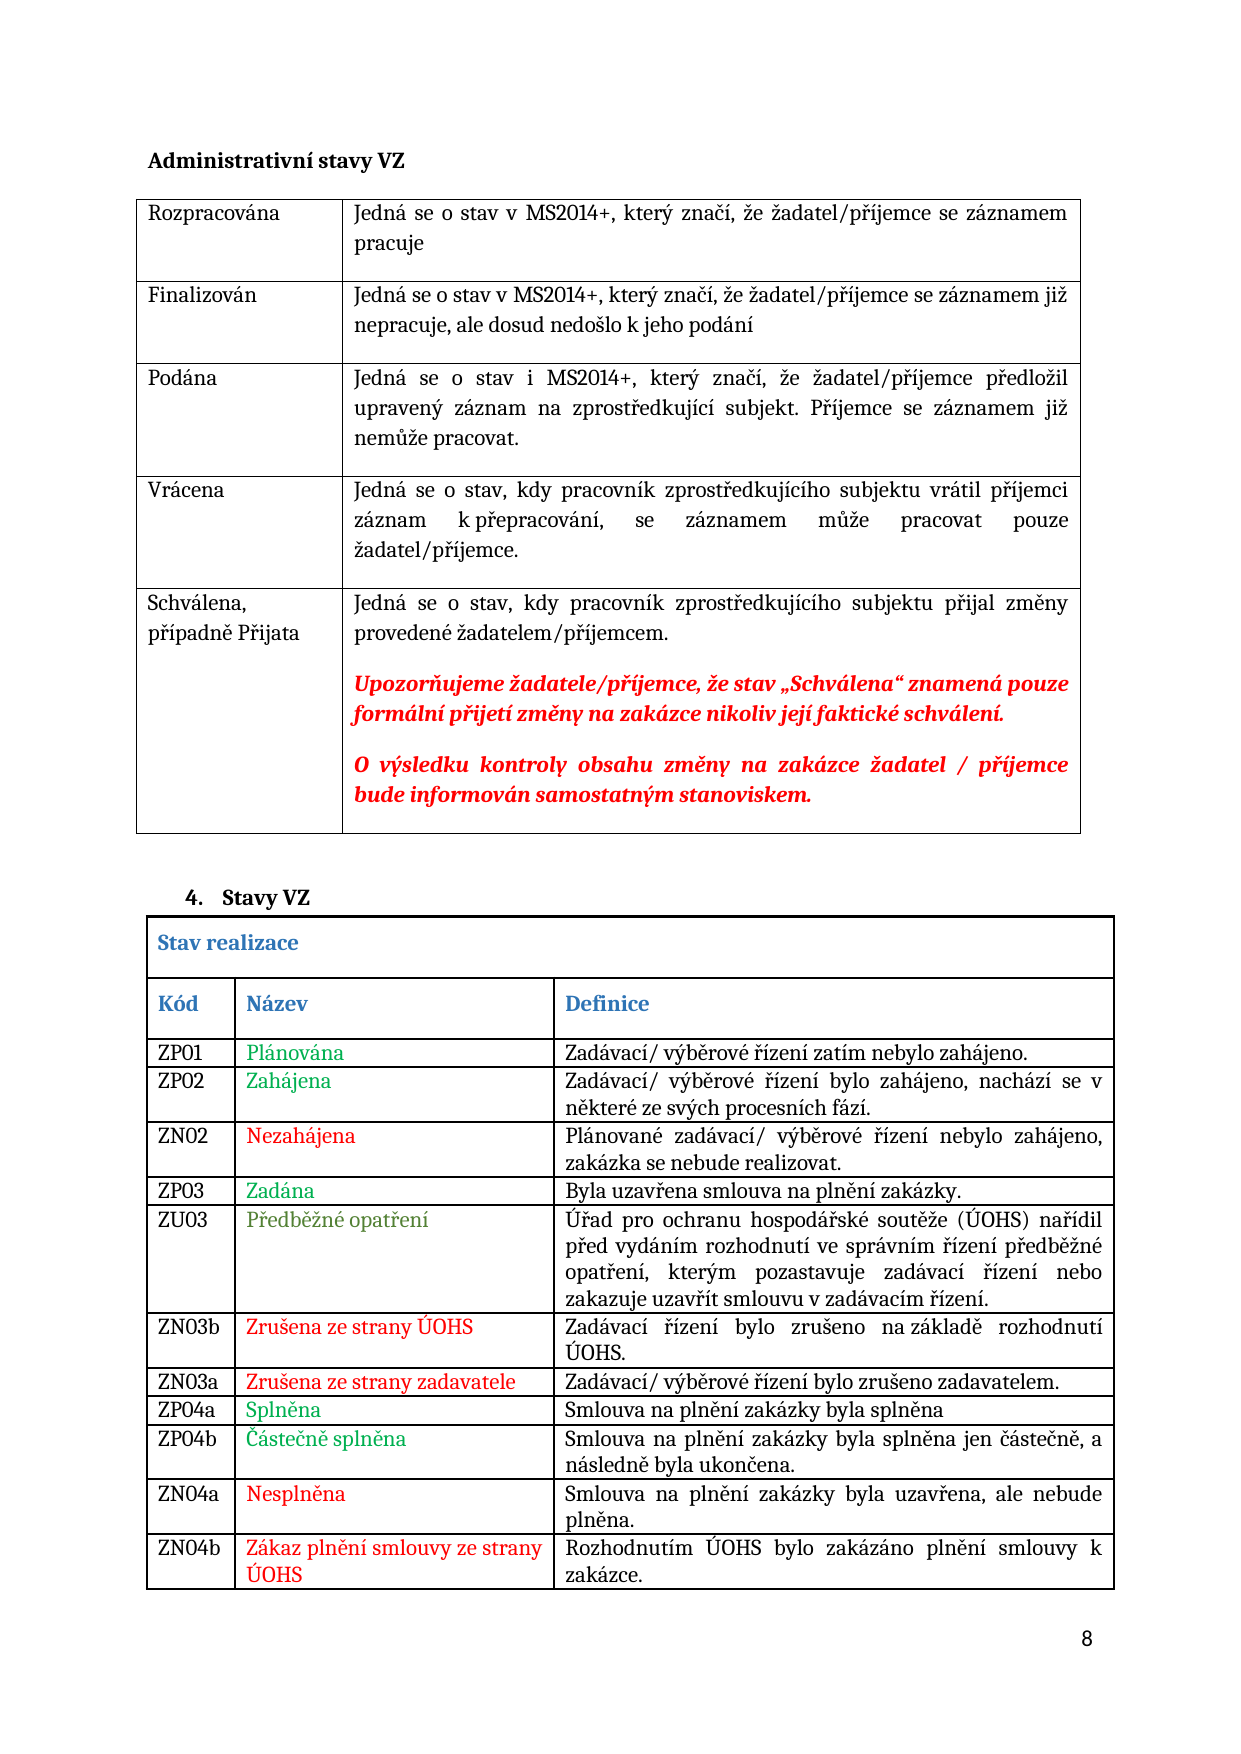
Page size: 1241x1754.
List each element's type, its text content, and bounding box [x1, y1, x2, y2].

table_cell Nesplněna [236, 1480, 553, 1533]
table_cell ZN02 [148, 1123, 234, 1176]
table_cell Zrušena ze strany ÚOHS [236, 1314, 553, 1367]
table_cell Nezahájena [236, 1123, 553, 1176]
table_header Stav realizace [148, 918, 1113, 977]
table_cell Jedná se o stav, kdy pracovník zprostředkujícího subjektu přijal změny provedené žadatelem/příjemcem. Upozorňujeme žadatele/příjemce, že stav „Schválena“ znamená pouze formální přijetí změny na zakázce nikoliv její faktické schválení. O výsledku kontroly obsahu změny na zakázce žadatel / příjemce bude informován samostatným stanoviskem. [343, 589, 1080, 833]
table_cell ZN04b [148, 1535, 234, 1588]
table_cell ZN04a [148, 1480, 234, 1533]
table_cell Splněna [236, 1397, 553, 1423]
table_cell ZN03a [148, 1369, 234, 1395]
table_cell ZN03b [148, 1314, 234, 1367]
table_cell Finalizován [137, 282, 342, 363]
table_header Jedná se o stav v MS2014+, který značí, že žadatel/příjemce se záznamem pracuje [343, 200, 1080, 281]
table_cell Předběžné opatření [236, 1206, 553, 1312]
table_cell Zahájena [236, 1068, 553, 1121]
table_cell Zadávací/ výběrové řízení bylo zahájeno, nachází se v některé ze svých procesních fází. [555, 1068, 1113, 1121]
table_cell Plánována [236, 1040, 553, 1066]
table_cell Podána [137, 364, 342, 476]
table_cell Smlouva na plnění zakázky byla uzavřena, ale nebude plněna. [555, 1480, 1113, 1533]
table_cell Zrušena ze strany zadavatele [236, 1369, 553, 1395]
table_header Rozpracována [137, 200, 342, 281]
table_cell Zadávací řízení bylo zrušeno na základě rozhodnutí ÚOHS. [555, 1314, 1113, 1367]
table_cell ZP04b [148, 1426, 234, 1478]
table_cell Smlouva na plnění zakázky byla splněna [555, 1397, 1113, 1423]
table_cell Částečně splněna [236, 1426, 553, 1478]
table_cell Vrácena [137, 477, 342, 588]
table_cell Definice [555, 979, 1113, 1038]
text Administrativní stavy VZ [148, 148, 1093, 174]
table_cell ZU03 [148, 1206, 234, 1312]
table_cell Úřad pro ochranu hospodářské soutěže (ÚOHS) nařídil před vydáním rozhodnutí ve správním řízení předběžné opatření, kterým pozastavuje zadávací řízení nebo zakazuje uzavřít smlouvu v zadávacím řízení. [555, 1206, 1113, 1312]
table_cell Kód [148, 979, 234, 1038]
table_cell Zadávací/ výběrové řízení bylo zrušeno zadavatelem. [555, 1369, 1113, 1395]
table_cell Zákaz plnění smlouvy ze strany ÚOHS [236, 1535, 553, 1588]
table_cell Plánované zadávací/ výběrové řízení nebylo zahájeno, zakázka se nebude realizovat. [555, 1123, 1113, 1176]
table_cell ZP03 [148, 1178, 234, 1204]
table_cell ZP01 [148, 1040, 234, 1066]
table_cell Rozhodnutím ÚOHS bylo zakázáno plnění smlouvy k zakázce. [555, 1535, 1113, 1588]
table_cell Název [236, 979, 553, 1038]
table_cell Jedná se o stav v MS2014+, který značí, že žadatel/příjemce se záznamem již nepracuje, ale dosud nedošlo k jeho podání [343, 282, 1080, 363]
table_cell Schválena, případně Přijata [137, 589, 342, 833]
table_cell Jedná se o stav, kdy pracovník zprostředkujícího subjektu vrátil příjemci záznam k přepracování, se záznamem může pracovat pouze žadatel/příjemce. [343, 477, 1080, 588]
table_cell Zadána [236, 1178, 553, 1204]
table_cell Smlouva na plnění zakázky byla splněna jen částečně, a následně byla ukončena. [555, 1426, 1113, 1478]
table_cell Zadávací/ výběrové řízení zatím nebylo zahájeno. [555, 1040, 1113, 1066]
table_cell ZP04a [148, 1397, 234, 1423]
table_cell ZP02 [148, 1068, 234, 1121]
table_cell Jedná se o stav i MS2014+, který značí, že žadatel/příjemce předložil upravený záznam na zprostředkující subjekt. Příjemce se záznamem již nemůže pracovat. [343, 364, 1080, 476]
table_cell Byla uzavřena smlouva na plnění zakázky. [555, 1178, 1113, 1204]
subtitle Stavy VZ [185, 885, 1093, 911]
